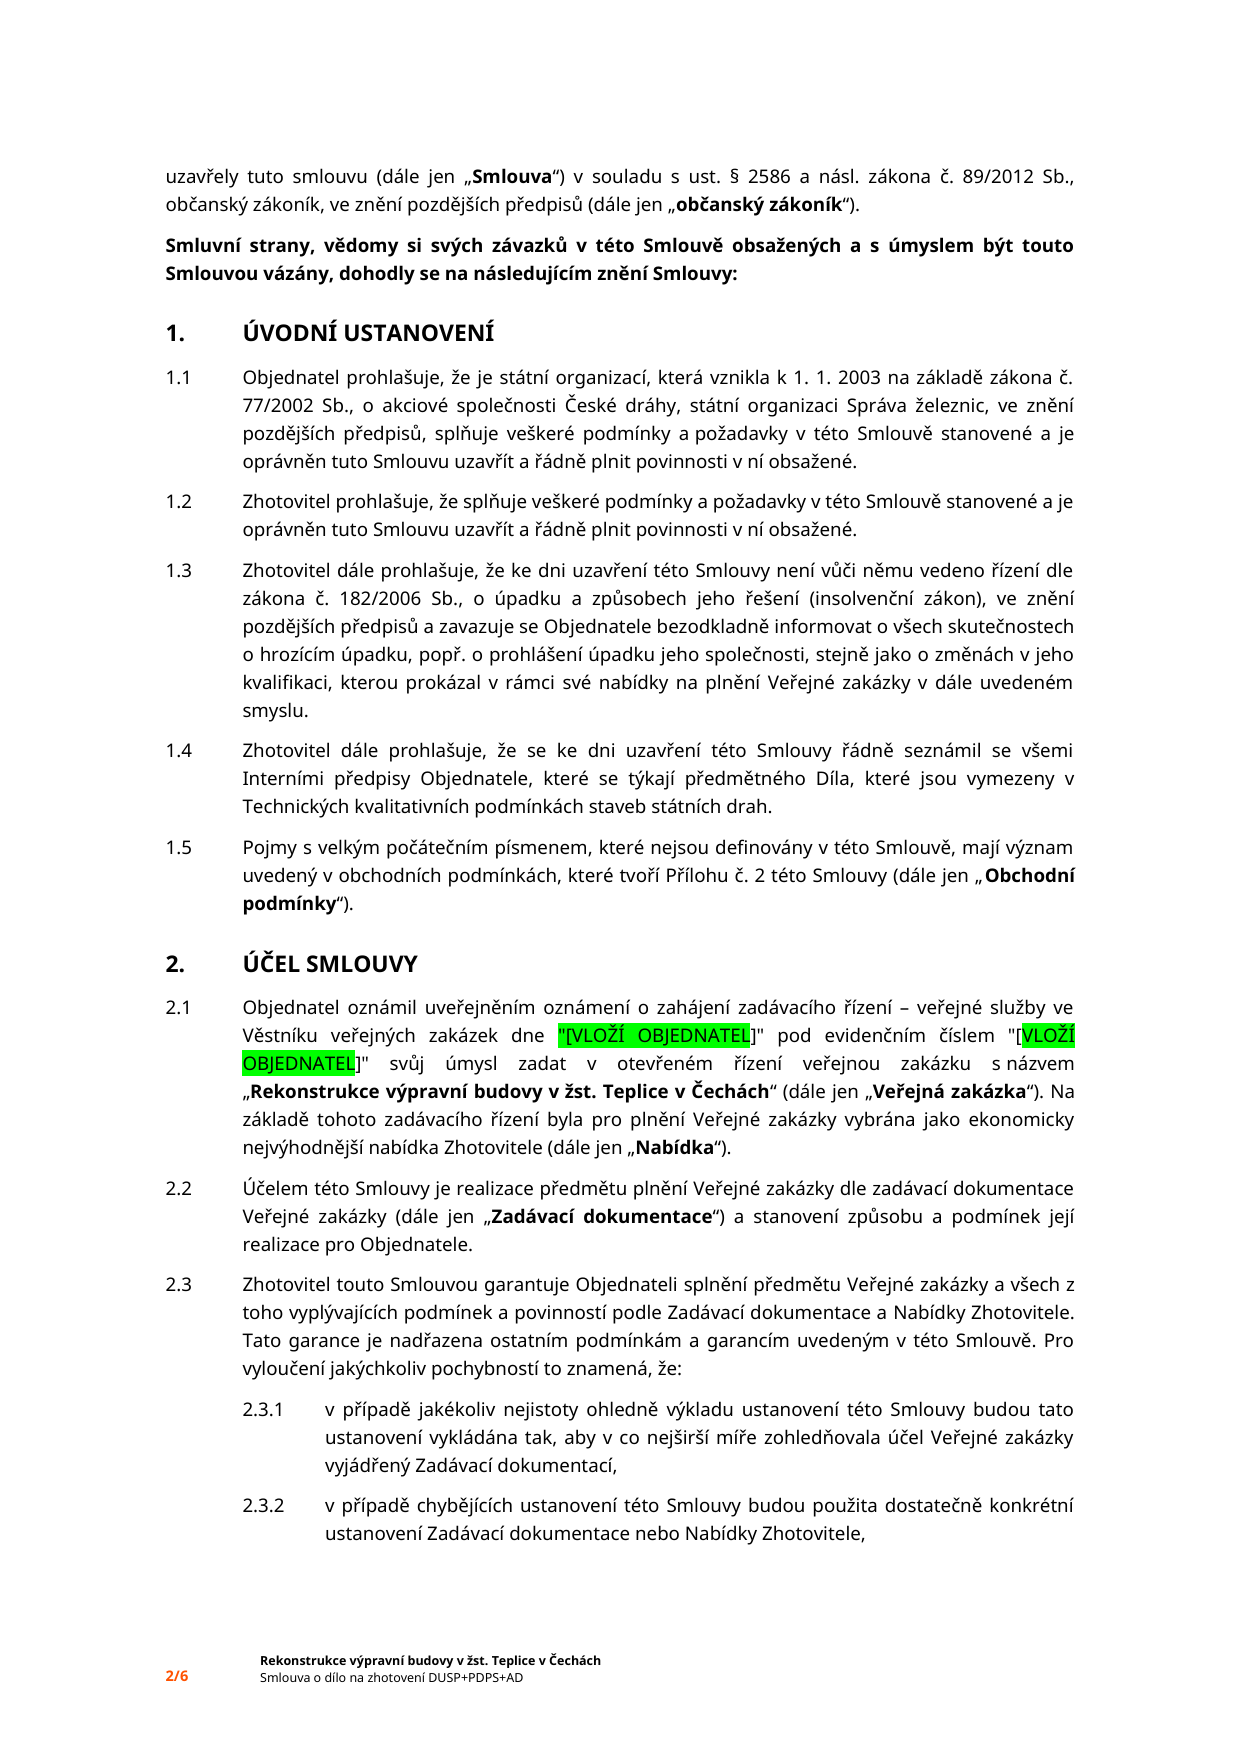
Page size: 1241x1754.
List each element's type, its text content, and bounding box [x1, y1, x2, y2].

text Zhotovitel prohlašuje, že splňuje veškeré podmínky a požadavky v této Smlouvě stanovené a je oprávněn tuto Smlouvu uzavřít a řádně plnit povinnosti v ní obsažené. [165, 488, 1075, 542]
text Smluvní strany, vědomy si svých závazků v této Smlouvě obsažených a s úmyslem být touto Smlouvou vázány, dohodly se na následujícím znění Smlouvy: [165, 232, 1075, 285]
text Zhotovitel dále prohlašuje, že se ke dni uzavření této Smlouvy řádně seznámil se všemi Interními předpisy Objednatele, které se týkají předmětného Díla, které jsou vymezeny v Technických kvalitativních podmínkách staveb státních drah. [165, 738, 1075, 819]
text Zhotovitel touto Smlouvou garantuje Objednateli splnění předmětu Veřejné zakázky a všech z toho vyplývajících podmínek a povinností podle Zadávací dokumentace a Nabídky Zhotovitele. Tato garance je nadřazena ostatním podmínkám a garancím uvedeným v této Smlouvě. Pro vyloučení jakýchkoliv pochybností to znamená, že: [165, 1272, 1075, 1381]
text ÚČEL SMLOUVY [165, 947, 1075, 979]
text Objednatel prohlašuje, že je státní organizací, která vznikla k 1. 1. 2003 na základě zákona č. 77/2002 Sb., o akciové společnosti České dráhy, státní organizaci Správa železnic, ve znění pozdějších předpisů, splňuje veškeré podmínky a požadavky v této Smlouvě stanovené a je oprávněn tuto Smlouvu uzavřít a řádně plnit povinnosti v ní obsažené. [165, 364, 1075, 473]
text Objednatel oznámil uveřejněním oznámení o zahájení zadávacího řízení – veřejné služby ve Věstníku veřejných zakázek dne "[VLOŽÍ OBJEDNATEL]" pod evidenčním číslem "[VLOŽÍ OBJEDNATEL]" svůj úmysl zadat v otevřeném řízení veřejnou zakázku s názvem „Rekonstrukce výpravní budovy v žst. Teplice v Čechách“ (dále jen „Veřejná zakázka“). Na základě tohoto zadávacího řízení byla pro plnění Veřejné zakázky vybrána jako ekonomicky nejvýhodnější nabídka Zhotovitele (dále jen „Nabídka“). [165, 994, 1075, 1160]
text v případě jakékoliv nejistoty ohledně výkladu ustanovení této Smlouvy budou tato ustanovení vykládána tak, aby v co nejširší míře zohledňovala účel Veřejné zakázky vyjádřený Zadávací dokumentací, [242, 1396, 1075, 1478]
text uzavřely tuto smlouvu (dále jen „Smlouva“) v souladu s ust. § 2586 a násl. zákona č. 89/2012 Sb., občanský zákoník, ve znění pozdějších předpisů (dále jen „občanský zákoník“). [165, 163, 1075, 217]
text v případě chybějících ustanovení této Smlouvy budou použita dostatečně konkrétní ustanovení Zadávací dokumentace nebo Nabídky Zhotovitele, [242, 1493, 1075, 1546]
text Pojmy s velkým počátečním písmenem, které nejsou definovány v této Smlouvě, mají význam uvedený v obchodních podmínkách, které tvoří Přílohu č. 2 této Smlouvy (dále jen „Obchodní podmínky“). [165, 834, 1075, 916]
text Účelem této Smlouvy je realizace předmětu plnění Veřejné zakázky dle zadávací dokumentace Veřejné zakázky (dále jen „Zadávací dokumentace“) a stanovení způsobu a podmínek její realizace pro Objednatele. [165, 1175, 1075, 1257]
text Zhotovitel dále prohlašuje, že ke dni uzavření této Smlouvy není vůči němu vedeno řízení dle zákona č. 182/2006 Sb., o úpadku a způsobech jeho řešení (insolvenční zákon), ve znění pozdějších předpisů a zavazuje se Objednatele bezodkladně informovat o všech skutečnostech o hrozícím úpadku, popř. o prohlášení úpadku jeho společnosti, stejně jako o změnách v jeho kvalifikaci, kterou prokázal v rámci své nabídky na plnění Veřejné zakázky v dále uvedeném smyslu. [165, 557, 1075, 723]
text ÚVODNÍ USTANOVENÍ [165, 317, 1075, 348]
